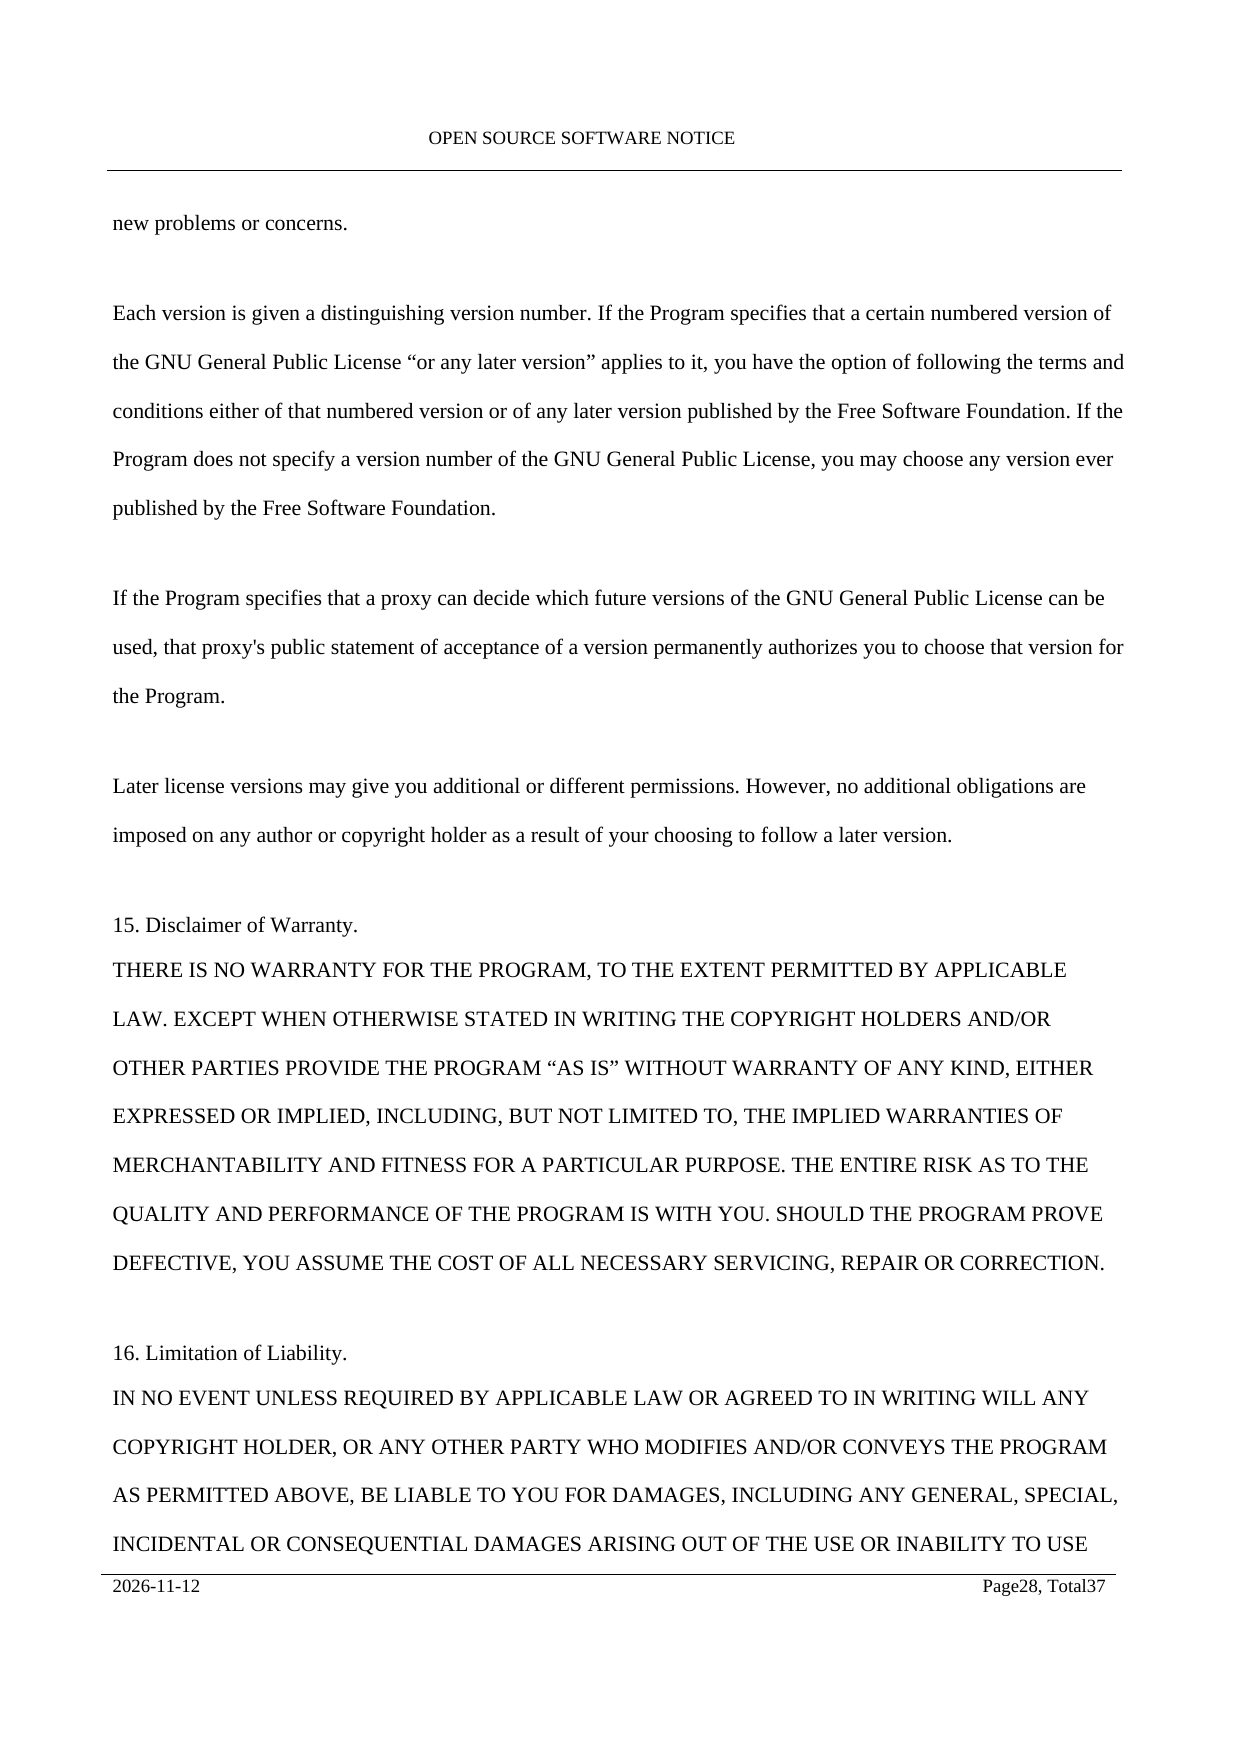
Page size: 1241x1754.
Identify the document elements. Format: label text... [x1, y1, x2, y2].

text 15. Disclaimer of Warranty. [112, 908, 1128, 941]
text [112, 206, 1128, 239]
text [112, 1381, 1128, 1560]
text 16. Limitation of Liability. [112, 1336, 1128, 1369]
text THERE IS NO WARRANTY FOR THE PROGRAM, TO THE EXTENT PERMITTED BY APPLICABLE LAW. EXCEPT WHEN OTHERWISE STATED IN WRITING THE COPYRIGHT HOLDERS AND/OR OTHER PARTIES PROVIDE THE PROGRAM “AS IS” WITHOUT WARRANTY OF ANY KIND, EITHER EXPRESSED OR IMPLIED, INCLUDING, BUT NOT LIMITED TO, THE IMPLIED WARRANTIES OF MERCHANTABILITY AND FITNESS FOR A PARTICULAR PURPOSE. THE ENTIRE RISK AS TO THE QUALITY AND PERFORMANCE OF THE PROGRAM IS WITH YOU. SHOULD THE PROGRAM PROVE DEFECTIVE, YOU ASSUME THE COST OF ALL NECESSARY SERVICING, REPAIR OR CORRECTION. [112, 953, 1128, 1278]
text If the Program specifies that a proxy can decide which future versions of the GNU General Public License can be used, that proxy's public statement of acceptance of a version permanently authorizes you to choose that version for the Program. [112, 582, 1128, 712]
text Each version is given a distinguishing version number. If the Program specifies that a certain numbered version of the GNU General Public License “or any later version” applies to it, you have the option of following the terms and conditions either of that numbered version or of any later version published by the Free Software Foundation. If the Program does not specify a version number of the GNU General Public License, you may choose any version ever published by the Free Software Foundation. [112, 297, 1128, 524]
text Later license versions may give you additional or different permissions. However, no additional obligations are imposed on any author or copyright holder as a result of your choosing to follow a later version. [112, 769, 1128, 851]
